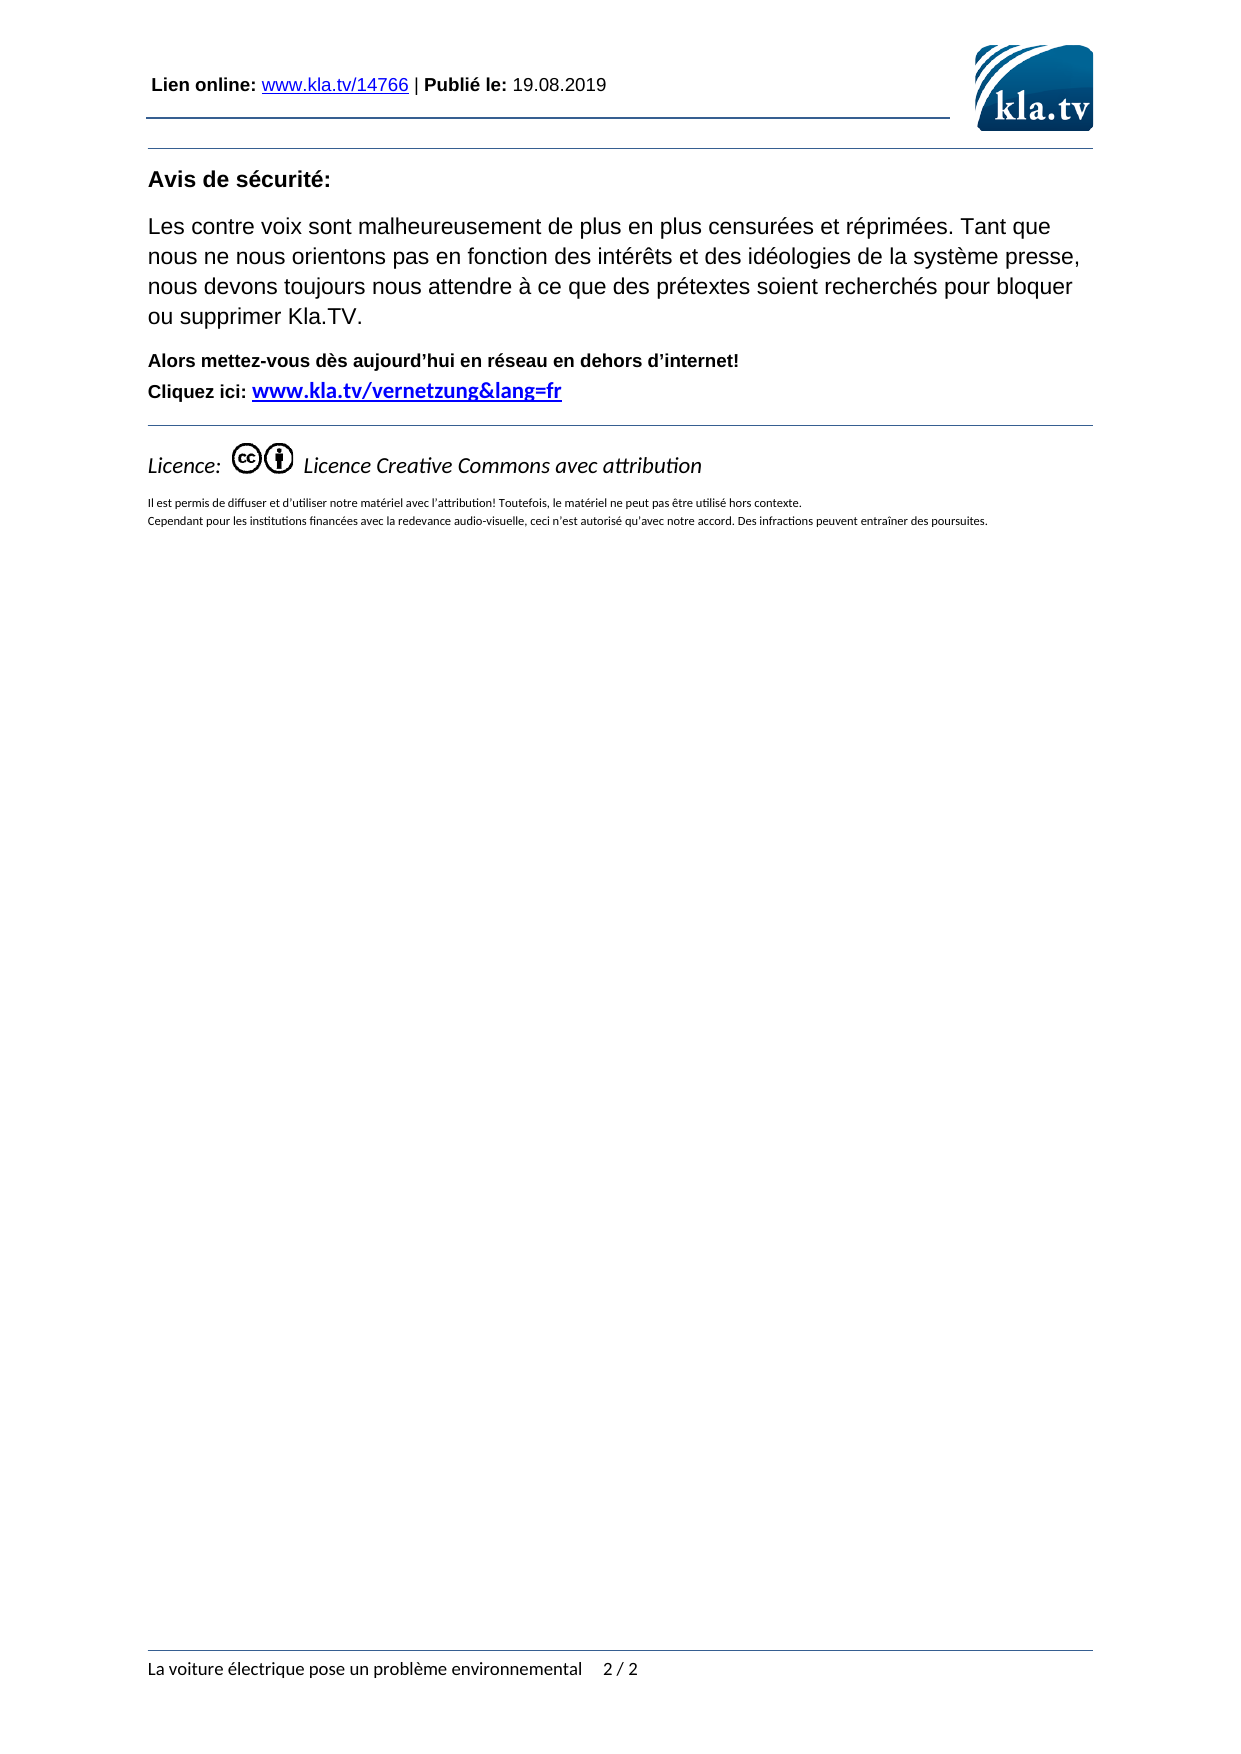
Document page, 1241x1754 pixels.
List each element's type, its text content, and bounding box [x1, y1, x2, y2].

text Avis de sécurité: [148, 149, 1093, 192]
text Il est permis de diffuser et d’utiliser notre matériel avec l’attribution! Toutefois, le matériel ne peut pas être utilisé hors contexte. Cependant pour les institutions financées avec la redevance audio-visuelle, ceci n’est autorisé qu’avec notre accord. Des infractions peuvent entraîner des poursuites. [148, 496, 1093, 528]
text Les contre voix sont malheureusement de plus en plus censurées et réprimées. Tant que nous ne nous orientons pas en fonction des intérêts et des idéologies de la système presse, nous devons toujours nous attendre à ce que des prétextes soient recherchés pour bloquer ou supprimer Kla.TV. [148, 213, 1093, 330]
text Licence: Licence Creative Commons avec attribution [148, 426, 1093, 479]
text Alors mettez-vous dès aujourd’hui en réseau en dehors d’internet! Cliquez ici: www.kla.tv/vernetzung&lang=fr [148, 350, 1093, 404]
